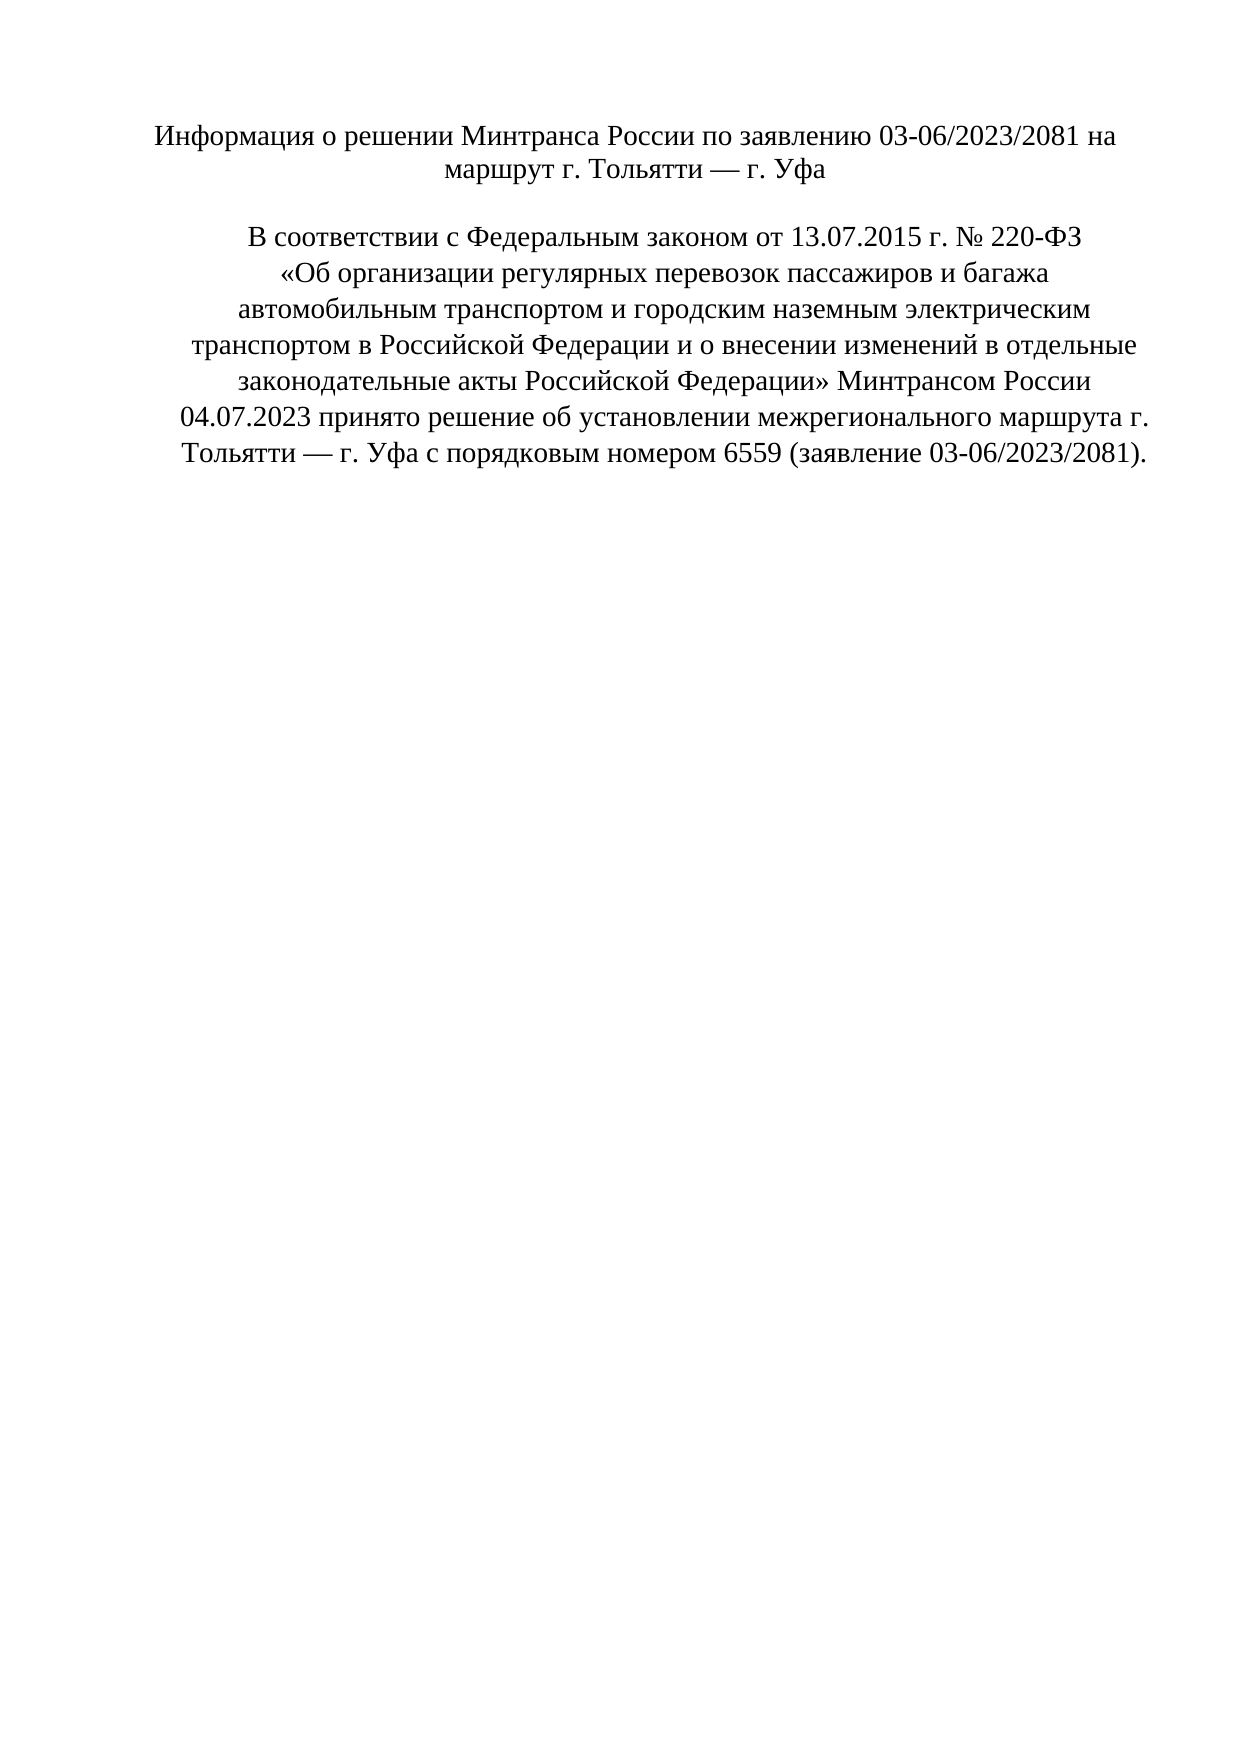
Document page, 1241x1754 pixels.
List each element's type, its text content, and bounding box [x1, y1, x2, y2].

text В соответствии с Федеральным законом от 13.07.2015 г. № 220-ФЗ «Об организации регулярных перевозок пассажиров и багажа автомобильным транспортом и городским наземным электрическим транспортом в Российской Федерации и о внесении изменений в отдельные законодательные акты Российской Федерации» Минтрансом России 04.07.2023 принято решение об установлении межрегионального маршрута г. Тольятти — г. Уфа с порядковым номером 6559 (заявление 03-06/2023/2081). [177, 219, 1152, 469]
text Информация о решении Минтранса России по заявлению 03-06/2023/2081 на маршрут г. Тольятти — г. Уфа [118, 118, 1152, 185]
